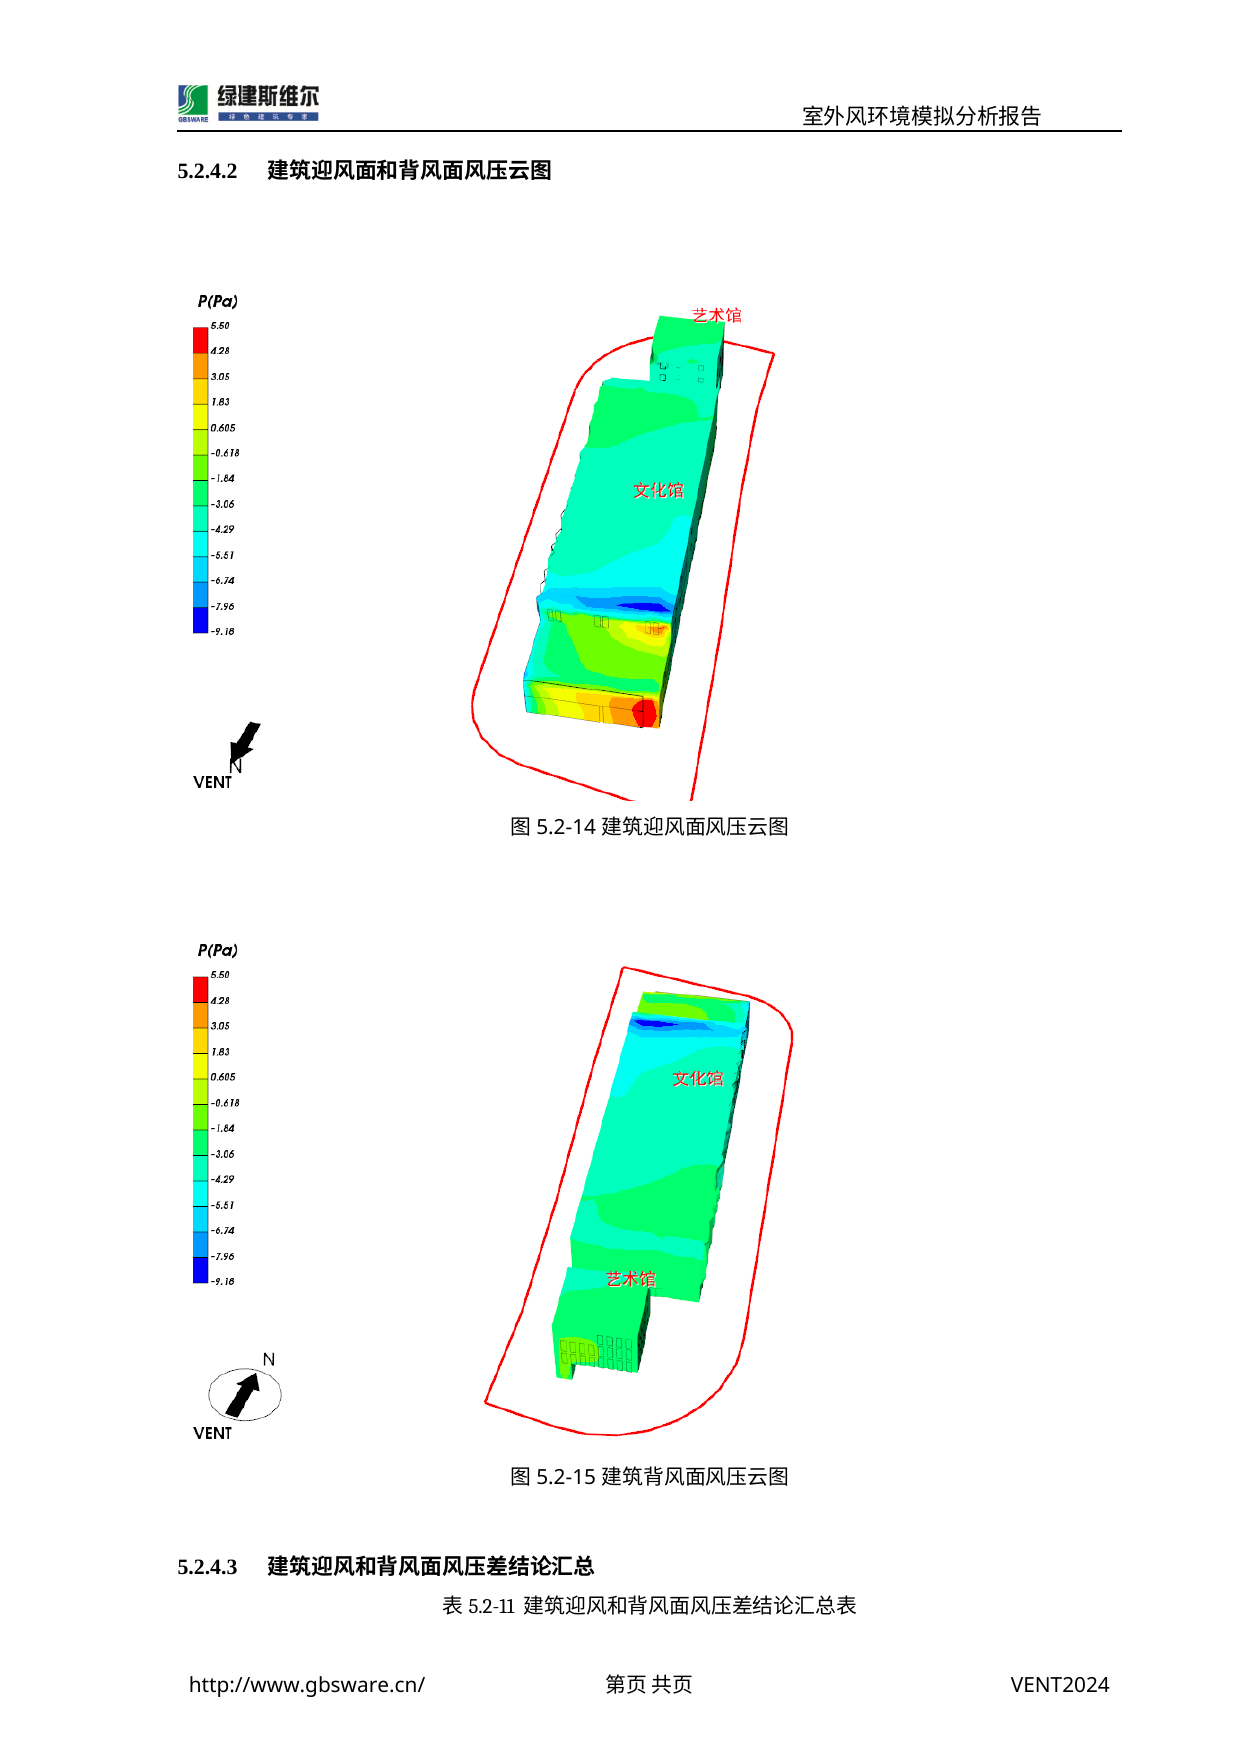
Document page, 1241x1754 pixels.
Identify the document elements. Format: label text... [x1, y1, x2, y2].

picture [184, 199, 1115, 801]
picture [184, 848, 1115, 1452]
subtitle 建筑迎风和背风面风压差结论汇总 [177, 1549, 1122, 1581]
picture [177, 82, 320, 124]
subtitle 建筑迎风面和背风面风压云图 [177, 153, 1122, 185]
